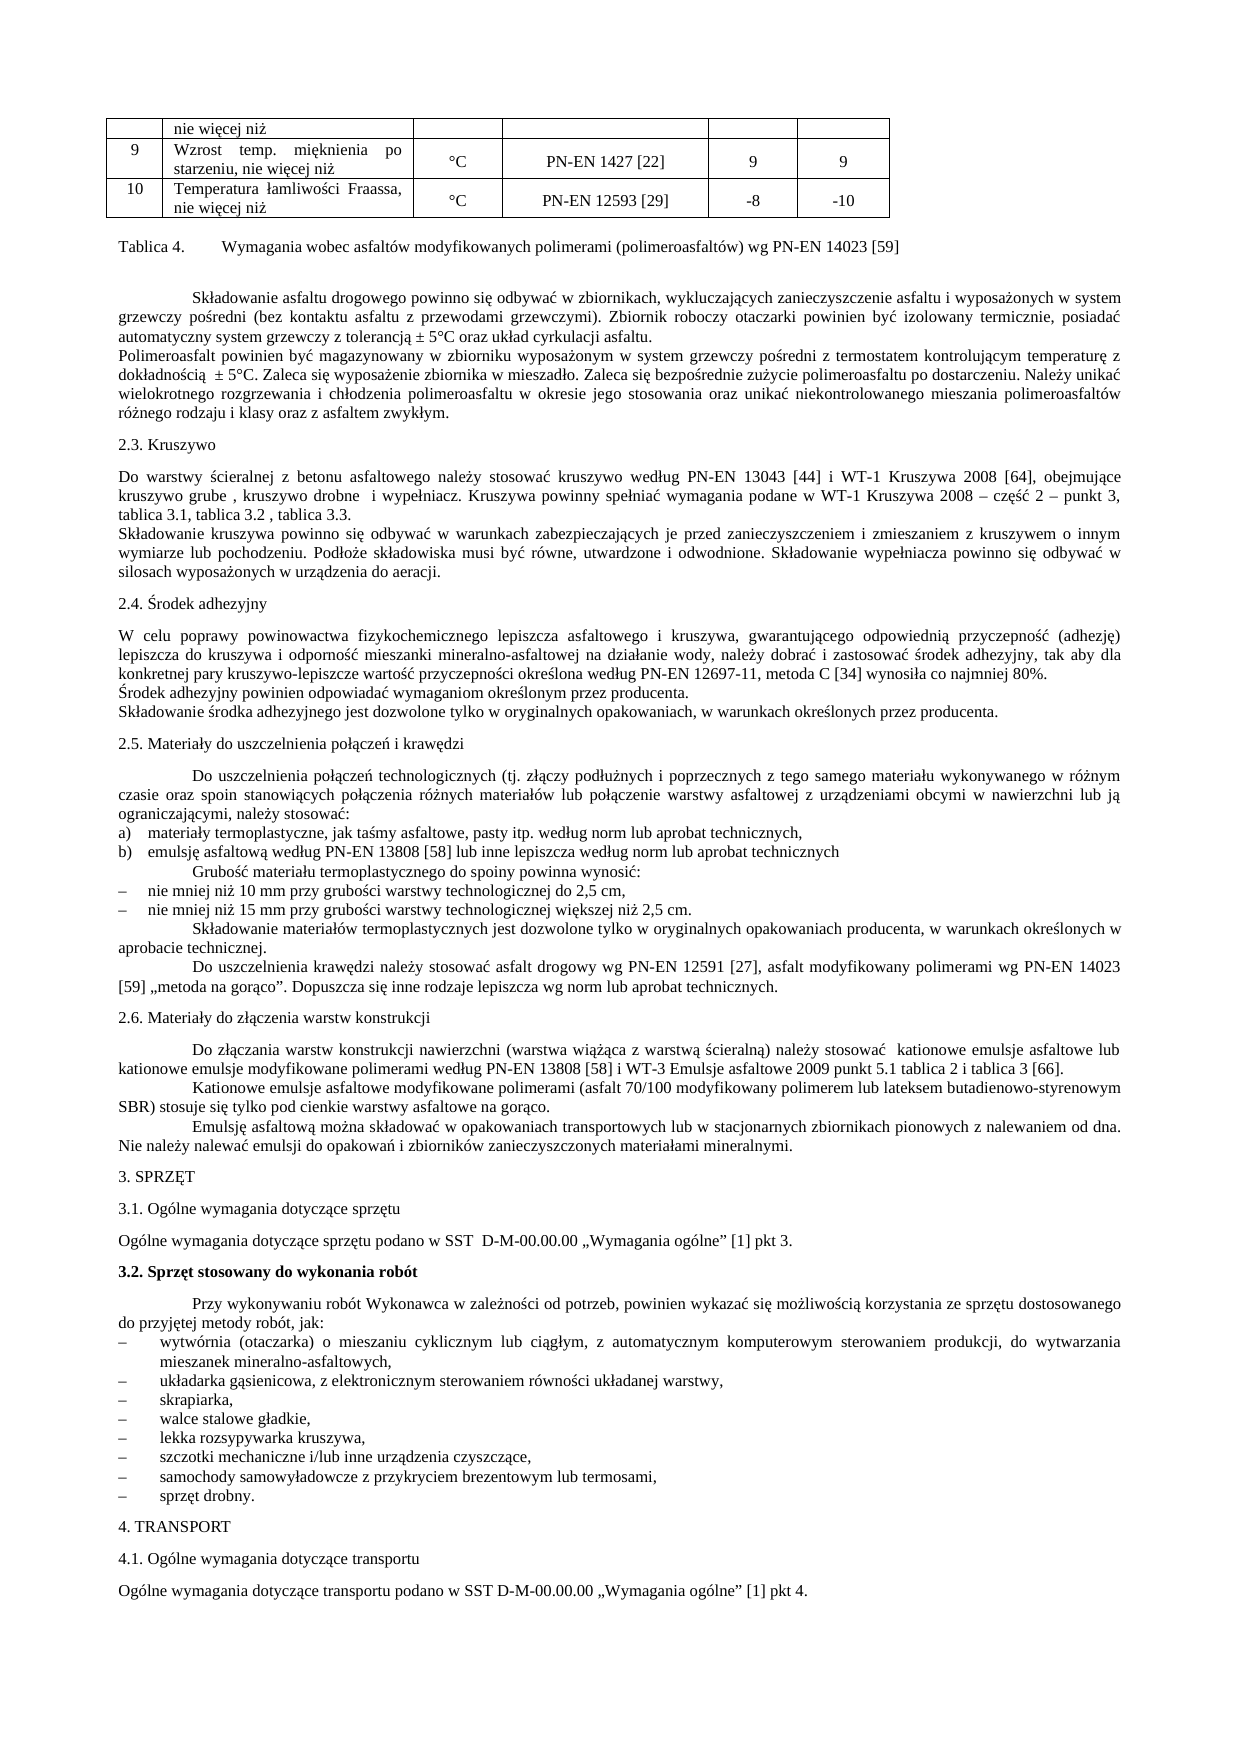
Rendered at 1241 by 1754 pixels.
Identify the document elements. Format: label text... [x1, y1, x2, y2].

text Do uszczelnienia krawędzi należy stosować asfalt drogowy wg PN-EN 12591 [27], asfalt modyfikowany polimerami wg PN-EN 14023 [59] „metoda na gorąco”. Dopuszcza się inne rodzaje lepiszcza wg norm lub aprobat technicznych. [118, 957, 1122, 996]
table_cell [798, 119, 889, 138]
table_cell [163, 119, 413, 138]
text Przy wykonywaniu robót Wykonawca w zależności od potrzeb, powinien wykazać się możliwością korzystania ze sprzętu dostosowanego do przyjętej metody robót, jak: [118, 1294, 1122, 1332]
text Kationowe emulsje asfaltowe modyfikowane polimerami (asfalt 70/100 modyfikowany polimerem lub lateksem butadienowo-styrenowym SBR) stosuje się tylko pod cienkie warstwy asfaltowe na gorąco. [118, 1078, 1122, 1116]
list 3. SPRZĘT [118, 1167, 1122, 1186]
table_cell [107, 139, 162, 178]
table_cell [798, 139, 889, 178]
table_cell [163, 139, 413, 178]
text 2.4. Środek adhezyjny [118, 594, 1122, 613]
text Środek adhezyjny powinien odpowiadać wymaganiom określonym przez producenta. [118, 683, 1122, 702]
text 2.6. Materiały do złączenia warstw konstrukcji [118, 1008, 1122, 1027]
text W celu poprawy powinowactwa fizykochemicznego lepiszcza asfaltowego i kruszywa, gwarantującego odpowiednią przyczepność (adhezję) lepiszcza do kruszywa i odporność mieszanki mineralno-asfaltowej na działanie wody, należy dobrać i zastosować środek adhezyjny, tak aby dla konkretnej pary kruszywo-lepiszcze wartość przyczepności określona według PN-EN 12697-11, metoda C [34] wynosiła co najmniej 80%. [118, 626, 1122, 683]
text Do warstwy ścieralnej z betonu asfaltowego należy stosować kruszywo według PN-EN 13043 [44] i WT-1 Kruszywa 2008 [64], obejmujące kruszywo grube , kruszywo drobne i wypełniacz. Kruszywa powinny spełniać wymagania podane w WT-1 Kruszywa 2008 – część 2 – punkt 3, tablica 3.1, tablica 3.2 , tablica 3.3. [118, 466, 1122, 524]
list nie mniej niż przy grubości warstwy technologicznej do , [118, 881, 1122, 900]
list Ogólne wymagania dotyczące sprzętu podano w SST D-M-00.00.00 „Wymagania ogólne” [1] pkt 3. [118, 1231, 1122, 1250]
list wytwórnia (otaczarka) o mieszaniu cyklicznym lub ciągłym, z automatycznym komputerowym sterowaniem produkcji, do wytwarzania mieszanek mineralno-asfaltowych, [118, 1332, 1122, 1371]
list lekka rozsypywarka kruszywa, [118, 1428, 1122, 1447]
text 3.2. Sprzęt stosowany do wykonania robót [118, 1262, 1122, 1281]
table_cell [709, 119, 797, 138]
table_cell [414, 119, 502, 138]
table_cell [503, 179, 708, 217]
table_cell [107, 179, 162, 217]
list materiały termoplastyczne, jak taśmy asfaltowe, pasty itp. według norm lub aprobat technicznych, [118, 823, 1122, 842]
text Grubość materiału termoplastycznego do spoiny powinna wynosić: [192, 861, 1122, 881]
list Ogólne wymagania dotyczące transportu podano w SST D-M-00.00.00 „Wymagania ogólne” [1] pkt 4. [118, 1581, 1122, 1600]
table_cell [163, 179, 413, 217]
text Do uszczelnienia połączeń technologicznych (tj. złączy podłużnych i poprzecznych z tego samego materiału wykonywanego w różnym czasie oraz spoin stanowiących połączenia różnych materiałów lub połączenie warstwy asfaltowej z urządzeniami obcymi w nawierzchni lub ją ograniczającymi, należy stosować: [118, 766, 1122, 823]
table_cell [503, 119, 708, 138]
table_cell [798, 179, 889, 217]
text 2.3. Kruszywo [118, 435, 1122, 454]
list układarka gąsienicowa, z elektronicznym sterowaniem równości układanej warstwy, [118, 1371, 1122, 1390]
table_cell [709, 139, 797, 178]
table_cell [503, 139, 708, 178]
list walce stalowe gładkie, [118, 1409, 1122, 1428]
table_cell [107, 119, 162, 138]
text Tablica 4. Wymagania wobec asfaltów modyfikowanych polimerami (polimeroasfaltów) wg PN-EN 14023 [59] [118, 237, 1122, 256]
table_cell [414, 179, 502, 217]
list 3.1. Ogólne wymagania dotyczące sprzętu [118, 1199, 1122, 1218]
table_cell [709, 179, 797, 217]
list skrapiarka, [118, 1390, 1122, 1409]
text 2.5. Materiały do uszczelnienia połączeń i krawędzi [118, 734, 1122, 753]
text Składowanie środka adhezyjnego jest dozwolone tylko w oryginalnych opakowaniach, w warunkach określonych przez producenta. [118, 702, 1122, 721]
text Składowanie asfaltu drogowego powinno się odbywać w zbiornikach, wykluczających zanieczyszczenie asfaltu i wyposażonych w system grzewczy pośredni (bez kontaktu asfaltu z przewodami grzewczymi). Zbiornik roboczy otaczarki powinien być izolowany termicznie, posiadać automatyczny system grzewczy z tolerancją ± 5°C oraz układ cyrkulacji asfaltu. [118, 288, 1122, 346]
text Składowanie kruszywa powinno się odbywać w warunkach zabezpieczających je przed zanieczyszczeniem i zmieszaniem z kruszywem o innym wymiarze lub pochodzeniu. Podłoże składowiska musi być równe, utwardzone i odwodnione. Składowanie wypełniacza powinno się odbywać w silosach wyposażonych w urządzenia do aeracji. [118, 524, 1122, 581]
list szczotki mechaniczne i/lub inne urządzenia czyszczące, [118, 1447, 1122, 1466]
text Do złączania warstw konstrukcji nawierzchni (warstwa wiążąca z warstwą ścieralną) należy stosować kationowe emulsje asfaltowe lub kationowe emulsje modyfikowane polimerami według PN-EN 13808 [58] i WT-3 Emulsje asfaltowe 2009 punkt 5.1 tablica 2 i tablica 3 [66]. [118, 1040, 1122, 1078]
text Polimeroasfalt powinien być magazynowany w zbiorniku wyposażonym w system grzewczy pośredni z termostatem kontrolującym temperaturę z dokładnością ± 5°C. Zaleca się wyposażenie zbiornika w mieszadło. Zaleca się bezpośrednie zużycie polimeroasfaltu po dostarczeniu. Należy unikać wielokrotnego rozgrzewania i chłodzenia polimeroasfaltu w okresie jego stosowania oraz unikać niekontrolowanego mieszania polimeroasfaltów różnego rodzaju i klasy oraz z asfaltem zwykłym. [118, 346, 1122, 422]
list emulsję asfaltową według PN-EN 13808 [58] lub inne lepiszcza według norm lub aprobat technicznych [118, 842, 1122, 861]
text Składowanie materiałów termoplastycznych jest dozwolone tylko w oryginalnych opakowaniach producenta, w warunkach określonych w aprobacie technicznej. [118, 919, 1122, 957]
list samochody samowyładowcze z przykryciem brezentowym lub termosami, [118, 1466, 1122, 1486]
list 4.1. Ogólne wymagania dotyczące transportu [118, 1549, 1122, 1568]
list sprzęt drobny. [118, 1486, 1122, 1505]
list nie mniej niż przy grubości warstwy technologicznej większej niż . [118, 900, 1122, 919]
text 4. TRANSPORT [118, 1517, 1122, 1536]
text Emulsję asfaltową można składować w opakowaniach transportowych lub w stacjonarnych zbiornikach pionowych z nalewaniem od dna. Nie należy nalewać emulsji do opakowań i zbiorników zanieczyszczonych materiałami mineralnymi. [118, 1116, 1122, 1155]
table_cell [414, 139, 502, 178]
